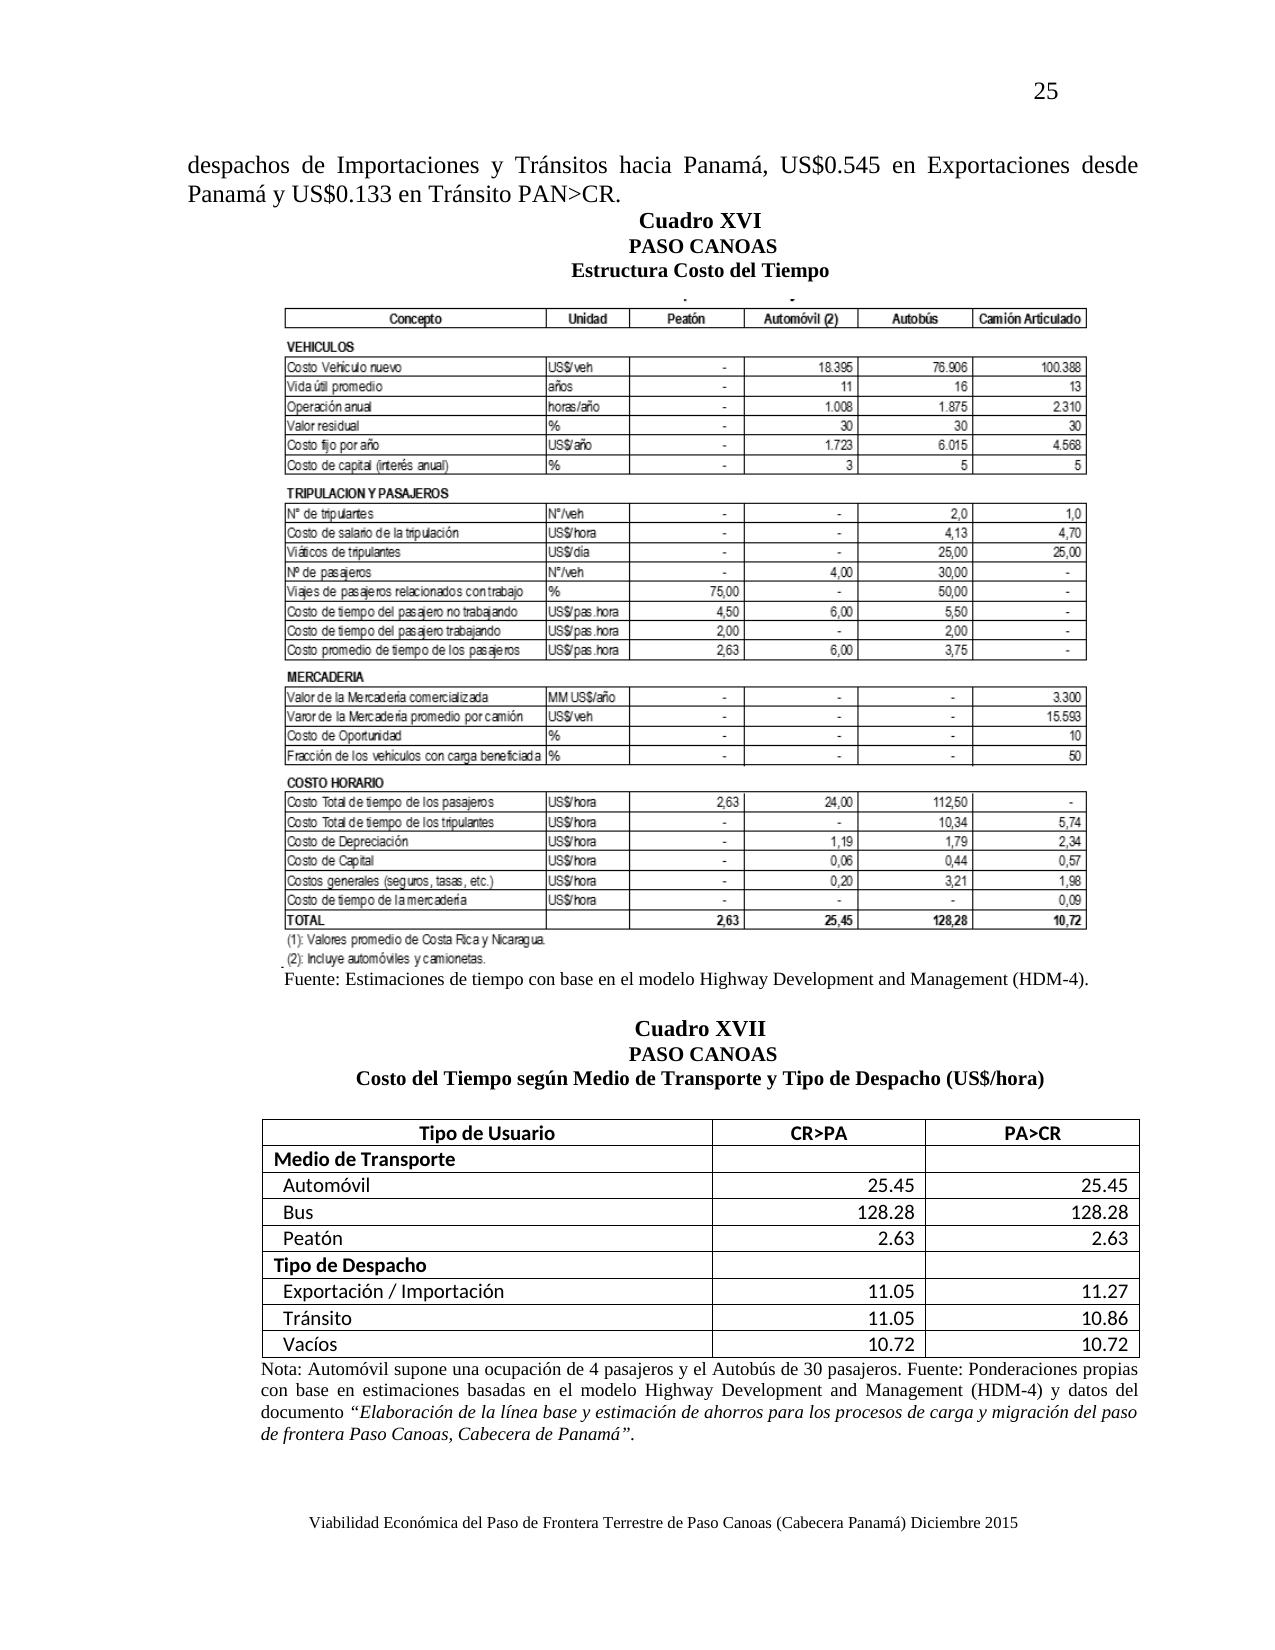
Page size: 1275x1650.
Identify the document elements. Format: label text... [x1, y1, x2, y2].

table_cell 10.72 [926, 1331, 1139, 1357]
table_cell 10.86 [926, 1305, 1139, 1330]
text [187, 150, 1140, 207]
list Cuadro XVII [261, 1015, 1140, 1042]
table_cell [926, 1146, 1139, 1172]
table_cell 128.28 [926, 1199, 1139, 1224]
table_cell 11.05 [713, 1279, 925, 1304]
table_header CR>PA [713, 1120, 925, 1145]
list Nota: Automóvil supone una ocupación de 4 pasajeros y el Autobús de 30 pasajeros. Fuente: Ponderaciones propias con base en estimaciones basadas en el modelo Highway Development and Management (HDM-4) y datos del documento “Elaboración de la línea base y estimación de ahorros para los procesos de carga y migración del paso de frontera Paso Canoas, Cabecera de Panamá”. [261, 1358, 1140, 1444]
table_cell Tránsito [263, 1305, 712, 1330]
table_cell Vacíos [263, 1331, 712, 1357]
table_cell Medio de Transporte [263, 1146, 712, 1172]
table_cell Bus [263, 1199, 712, 1224]
list PASO CANOAS [261, 234, 1140, 258]
table_cell 25.45 [713, 1173, 925, 1198]
table_cell [926, 1252, 1139, 1277]
list Cuadro XVI [261, 207, 1140, 234]
table_cell 11.05 [713, 1305, 925, 1330]
table_cell 25.45 [926, 1173, 1139, 1198]
list PASO CANOAS [261, 1042, 1140, 1066]
list Costo del Tiempo según Medio de Transporte y Tipo de Despacho (US$/hora) [261, 1066, 1140, 1090]
table_cell [713, 1252, 925, 1277]
table_cell 2.63 [926, 1226, 1139, 1251]
list Estructura Costo del Tiempo [261, 258, 1140, 282]
table_cell Tipo de Despacho [263, 1252, 712, 1277]
table_cell 11.27 [926, 1279, 1139, 1304]
table_cell Automóvil [263, 1173, 712, 1198]
table_cell 128.28 [713, 1199, 925, 1224]
table_cell Exportación / Importación [263, 1279, 712, 1304]
table_cell Peatón [263, 1226, 712, 1251]
table_cell 2.63 [713, 1226, 925, 1251]
table_cell 10.72 [713, 1331, 925, 1357]
picture [278, 299, 1096, 968]
table_header PA>CR [926, 1120, 1139, 1145]
table_header Tipo de Usuario [263, 1120, 712, 1145]
table_cell [713, 1146, 925, 1172]
